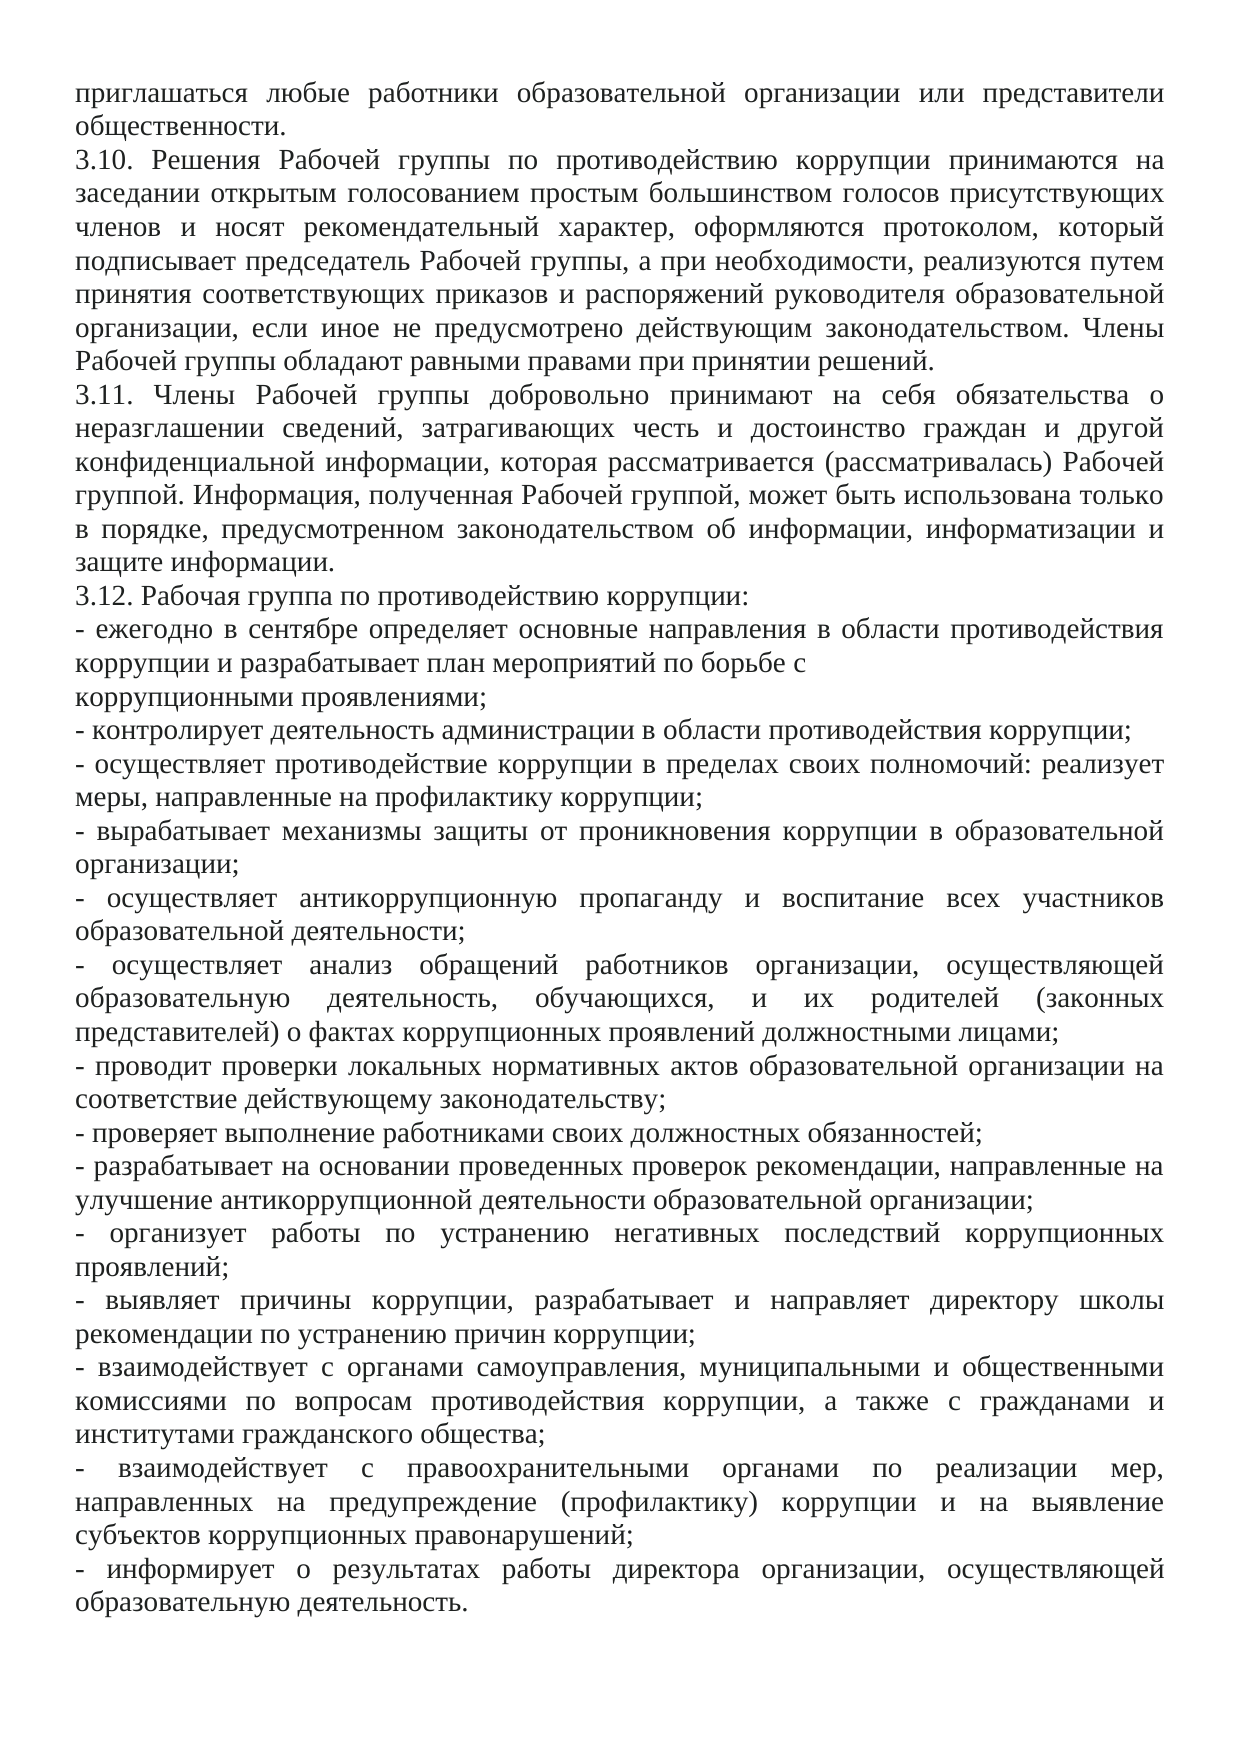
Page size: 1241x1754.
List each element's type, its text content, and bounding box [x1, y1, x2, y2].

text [75, 75, 1165, 142]
text - осуществляет противодействие коррупции в пределах своих полномочий: реализует меры, направленные на профилактику коррупции; [75, 746, 1165, 813]
text 3.10. Решения Рабочей группы по противодействию коррупции принимаются на заседании открытым голосованием простым большинством голосов присутствующих членов и носят рекомендательный характер, оформляются протоколом, который подписывает председатель Рабочей группы, а при необходимости, реализуются путем принятия соответствующих приказов и распоряжений руководителя образовательной организации, если иное не предусмотрено действующим законодательством. Члены Рабочей группы обладают равными правами при принятии решений. [75, 142, 1165, 377]
text коррупционными проявлениями; [75, 679, 1165, 712]
text - вырабатывает механизмы защиты от проникновения коррупции в образовательной организации; [75, 813, 1165, 880]
text - ежегодно в сентябре определяет основные направления в области противодействия коррупции и разрабатывает план мероприятий по борьбе с [75, 612, 1165, 679]
text 3.12. Рабочая группа по противодействию коррупции: [75, 578, 1165, 612]
text - организует работы по устранению негативных последствий коррупционных проявлений; [75, 1215, 1165, 1282]
text - проводит проверки локальных нормативных актов образовательной организации на соответствие действующему законодательству; [75, 1048, 1165, 1115]
text - информирует о результатах работы директора организации, осуществляющей образовательную деятельность. [75, 1551, 1165, 1618]
text - осуществляет антикоррупционную пропаганду и воспитание всех участников образовательной деятельности; [75, 880, 1165, 947]
text - взаимодействует с органами самоуправления, муниципальными и общественными комиссиями по вопросам противодействия коррупции, а также с гражданами и институтами гражданского общества; [75, 1349, 1165, 1450]
text - выявляет причины коррупции, разрабатывает и направляет директору школы рекомендации по устранению причин коррупции; [75, 1282, 1165, 1349]
text - осуществляет анализ обращений работников организации, осуществляющей образовательную деятельность, обучающихся, и их родителей (законных представителей) о фактах коррупционных проявлений должностными лицами; [75, 947, 1165, 1048]
text 3.11. Члены Рабочей группы добровольно принимают на себя обязательства о неразглашении сведений, затрагивающих честь и достоинство граждан и другой конфиденциальной информации, которая рассматривается (рассматривалась) Рабочей группой. Информация, полученная Рабочей группой, может быть использована только в порядке, предусмотренном законодательством об информации, информатизации и защите информации. [75, 377, 1165, 578]
text - взаимодействует с правоохранительными органами по реализации мер, направленных на предупреждение (профилактику) коррупции и на выявление субъектов коррупционных правонарушений; [75, 1450, 1165, 1551]
text - контролирует деятельность администрации в области противодействия коррупции; [75, 712, 1165, 746]
text - проверяет выполнение работниками своих должностных обязанностей; [75, 1115, 1165, 1148]
text - разрабатывает на основании проведенных проверок рекомендации, направленные на улучшение антикоррупционной деятельности образовательной организации; [75, 1148, 1165, 1215]
